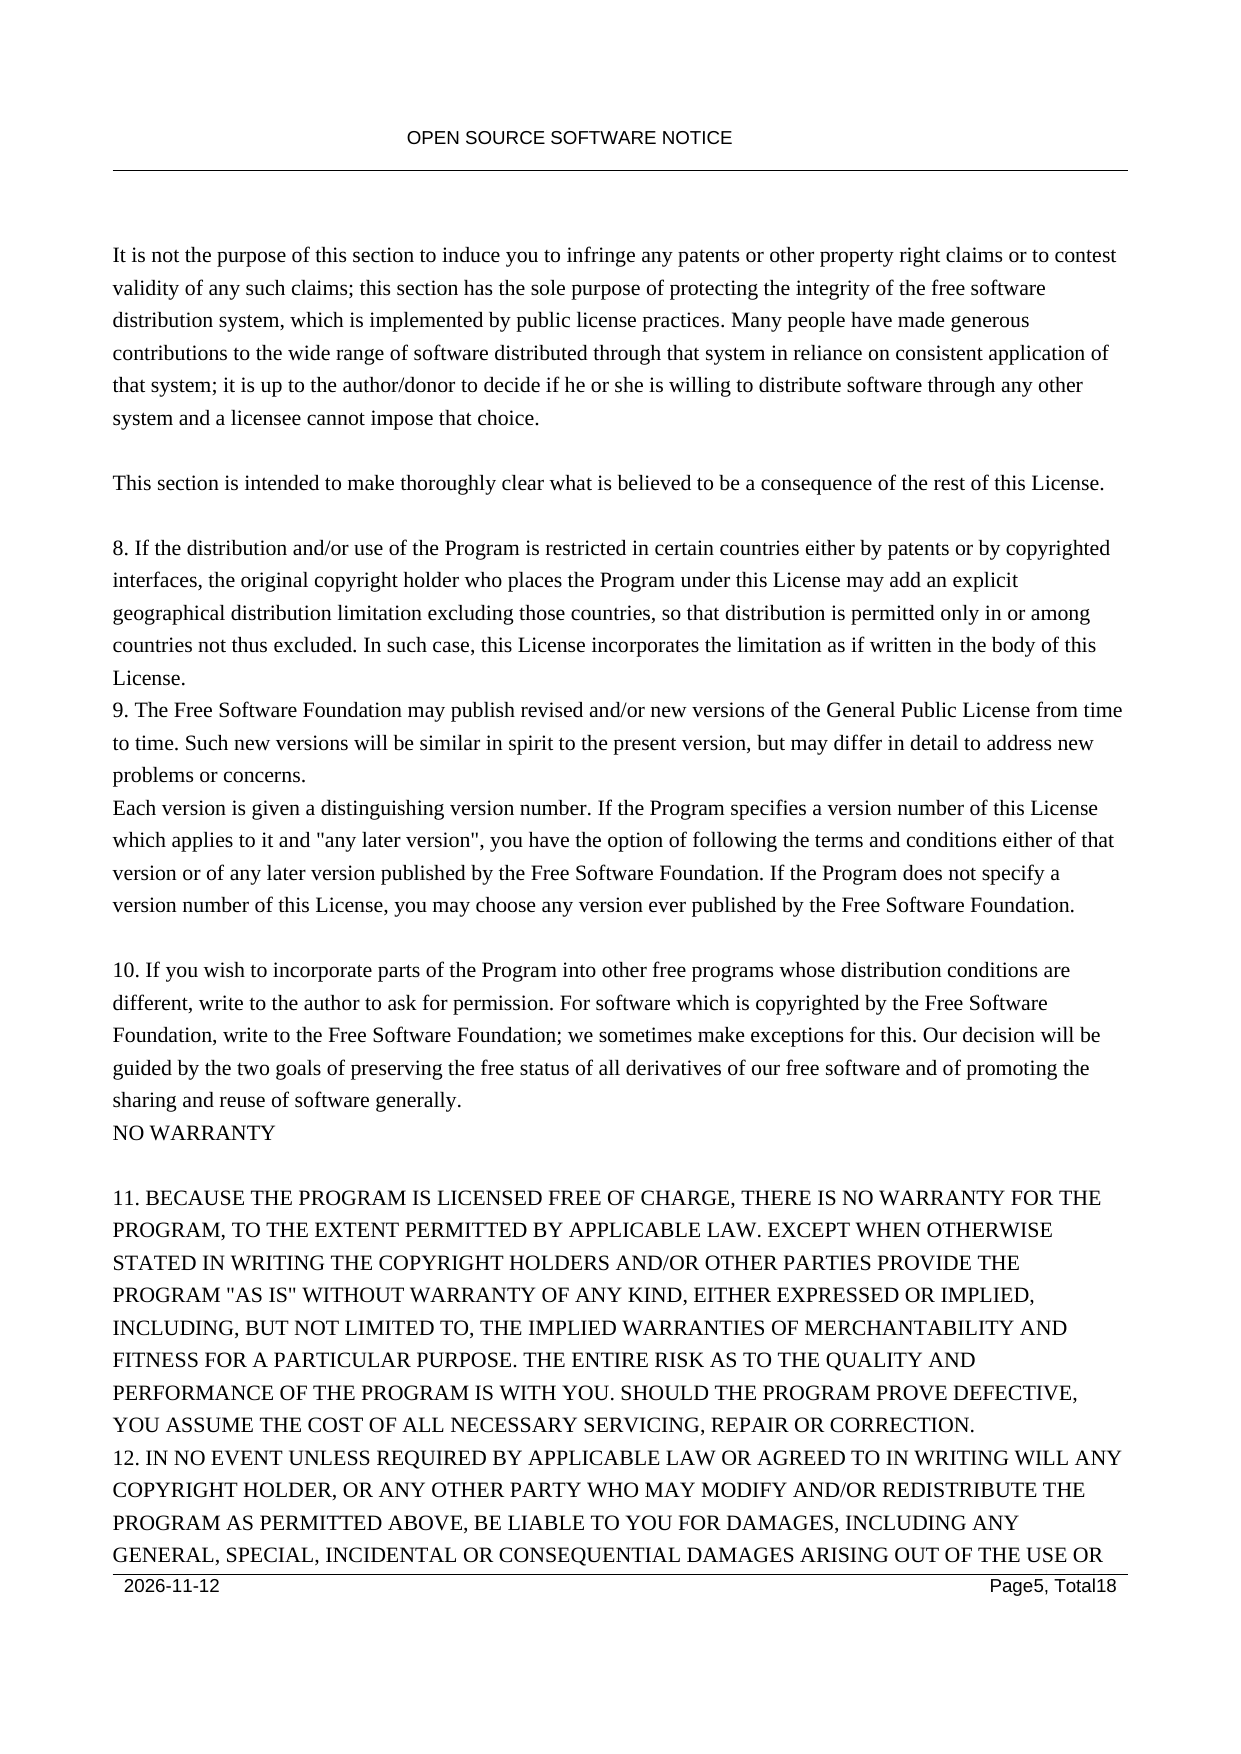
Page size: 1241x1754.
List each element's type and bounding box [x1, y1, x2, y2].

text [112, 206, 1128, 1571]
